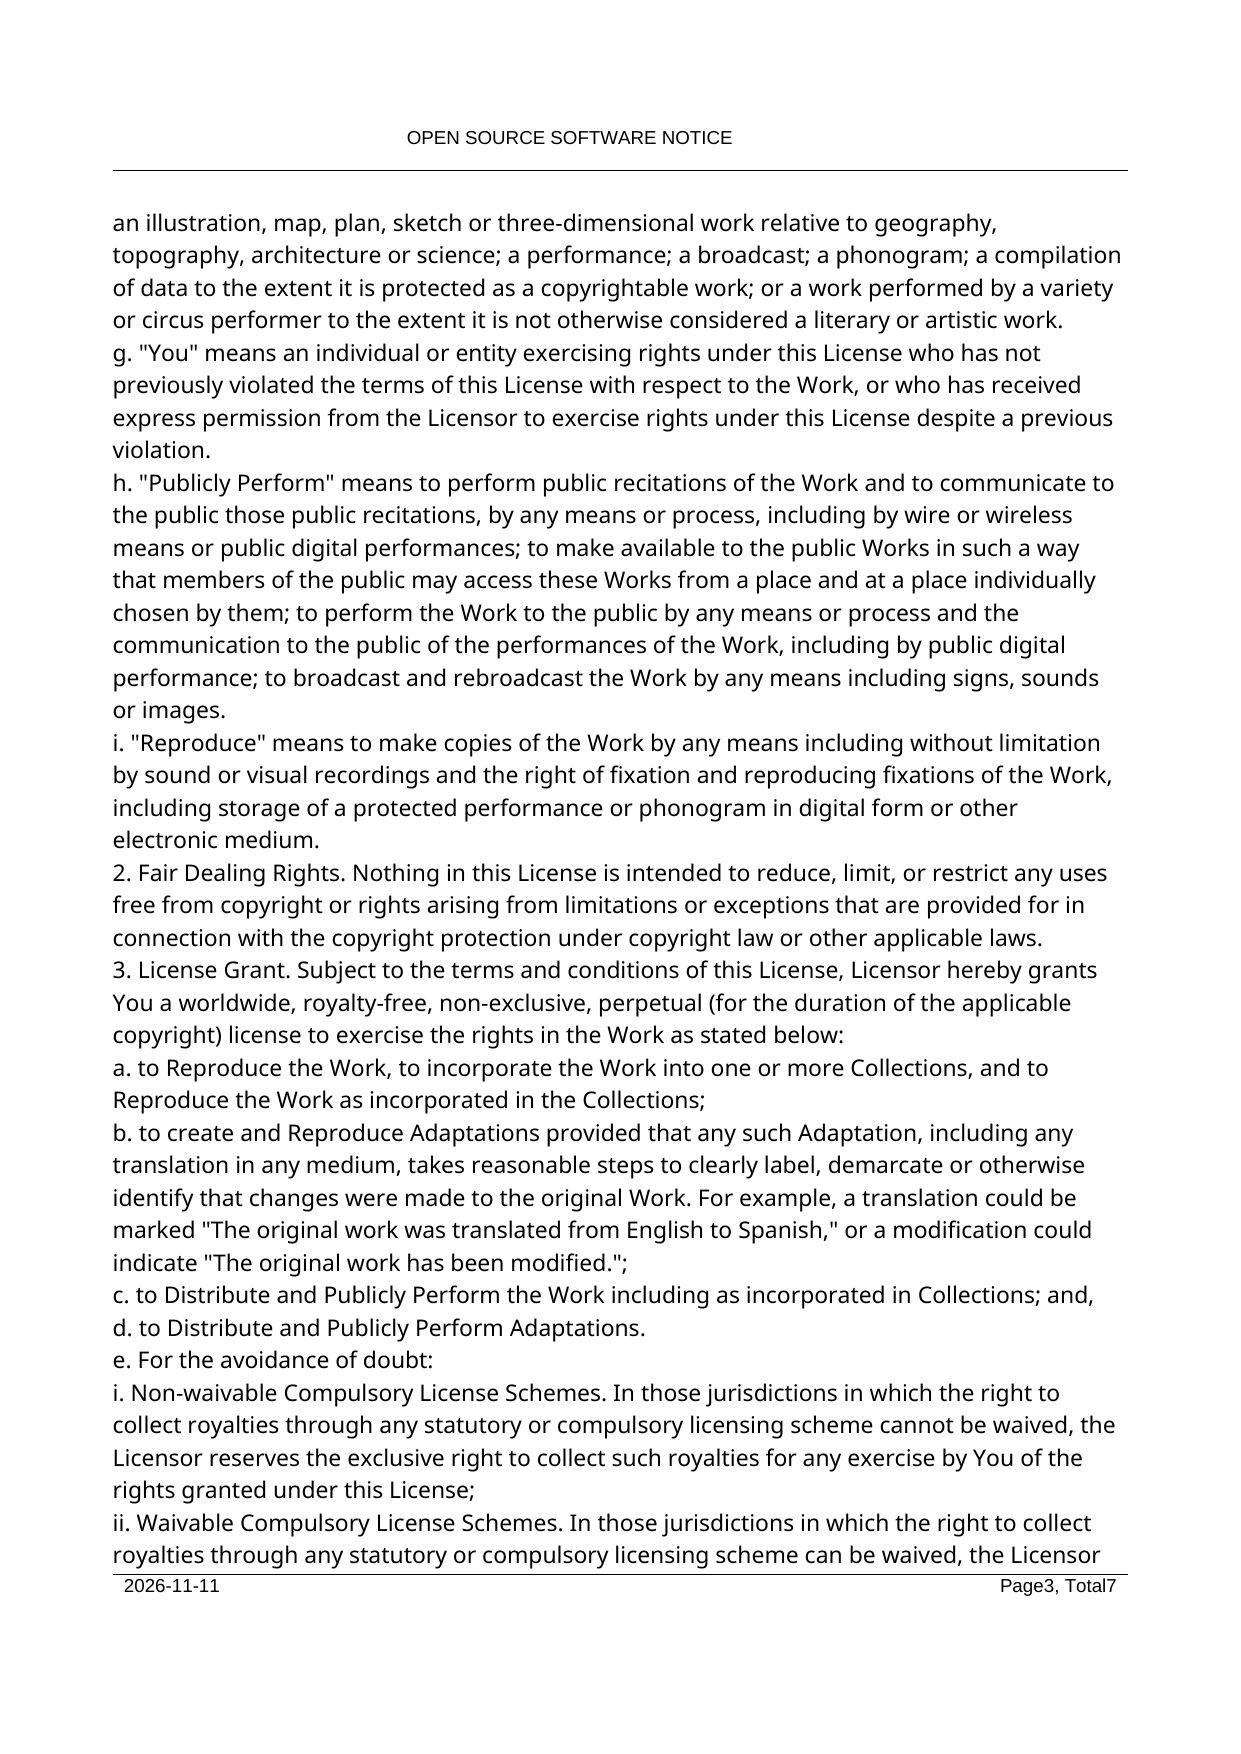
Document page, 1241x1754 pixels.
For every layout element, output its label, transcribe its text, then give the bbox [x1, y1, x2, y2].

text g. "You" means an individual or entity exercising rights under this License who has not previously violated the terms of this License with respect to the Work, or who has received express permission from the Licensor to exercise rights under this License despite a previous violation. [112, 336, 1128, 466]
text i. "Reproduce" means to make copies of the Work by any means including without limitation by sound or visual recordings and the right of fixation and reproducing fixations of the Work, including storage of a protected performance or phonogram in digital form or other electronic medium. [112, 726, 1128, 856]
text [112, 1506, 1128, 1571]
text e. For the avoidance of doubt: [112, 1344, 1128, 1376]
text b. to create and Reproduce Adaptations provided that any such Adaptation, including any translation in any medium, takes reasonable steps to clearly label, demarcate or otherwise identify that changes were made to the original Work. For example, a translation could be marked "The original work was translated from English to Spanish," or a modification could indicate "The original work has been modified."; [112, 1116, 1128, 1279]
text 3. License Grant. Subject to the terms and conditions of this License, Licensor hereby grants You a worldwide, royalty-free, non-exclusive, perpetual (for the duration of the applicable copyright) license to exercise the rights in the Work as stated below: [112, 954, 1128, 1051]
text a. to Reproduce the Work, to incorporate the Work into one or more Collections, and to Reproduce the Work as incorporated in the Collections; [112, 1051, 1128, 1116]
text h. "Publicly Perform" means to perform public recitations of the Work and to communicate to the public those public recitations, by any means or process, including by wire or wireless means or public digital performances; to make available to the public Works in such a way that members of the public may access these Works from a place and at a place individually chosen by them; to perform the Work to the public by any means or process and the communication to the public of the performances of the Work, including by public digital performance; to broadcast and rebroadcast the Work by any means including signs, sounds or images. [112, 466, 1128, 726]
text 2. Fair Dealing Rights. Nothing in this License is intended to reduce, limit, or restrict any uses free from copyright or rights arising from limitations or exceptions that are provided for in connection with the copyright protection under copyright law or other applicable laws. [112, 856, 1128, 954]
text c. to Distribute and Publicly Perform the Work including as incorporated in Collections; and, [112, 1279, 1128, 1311]
text i. Non-waivable Compulsory License Schemes. In those jurisdictions in which the right to collect royalties through any statutory or compulsory licensing scheme cannot be waived, the Licensor reserves the exclusive right to collect such royalties for any exercise by You of the rights granted under this License; [112, 1376, 1128, 1506]
text d. to Distribute and Publicly Perform Adaptations. [112, 1311, 1128, 1344]
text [112, 206, 1128, 336]
